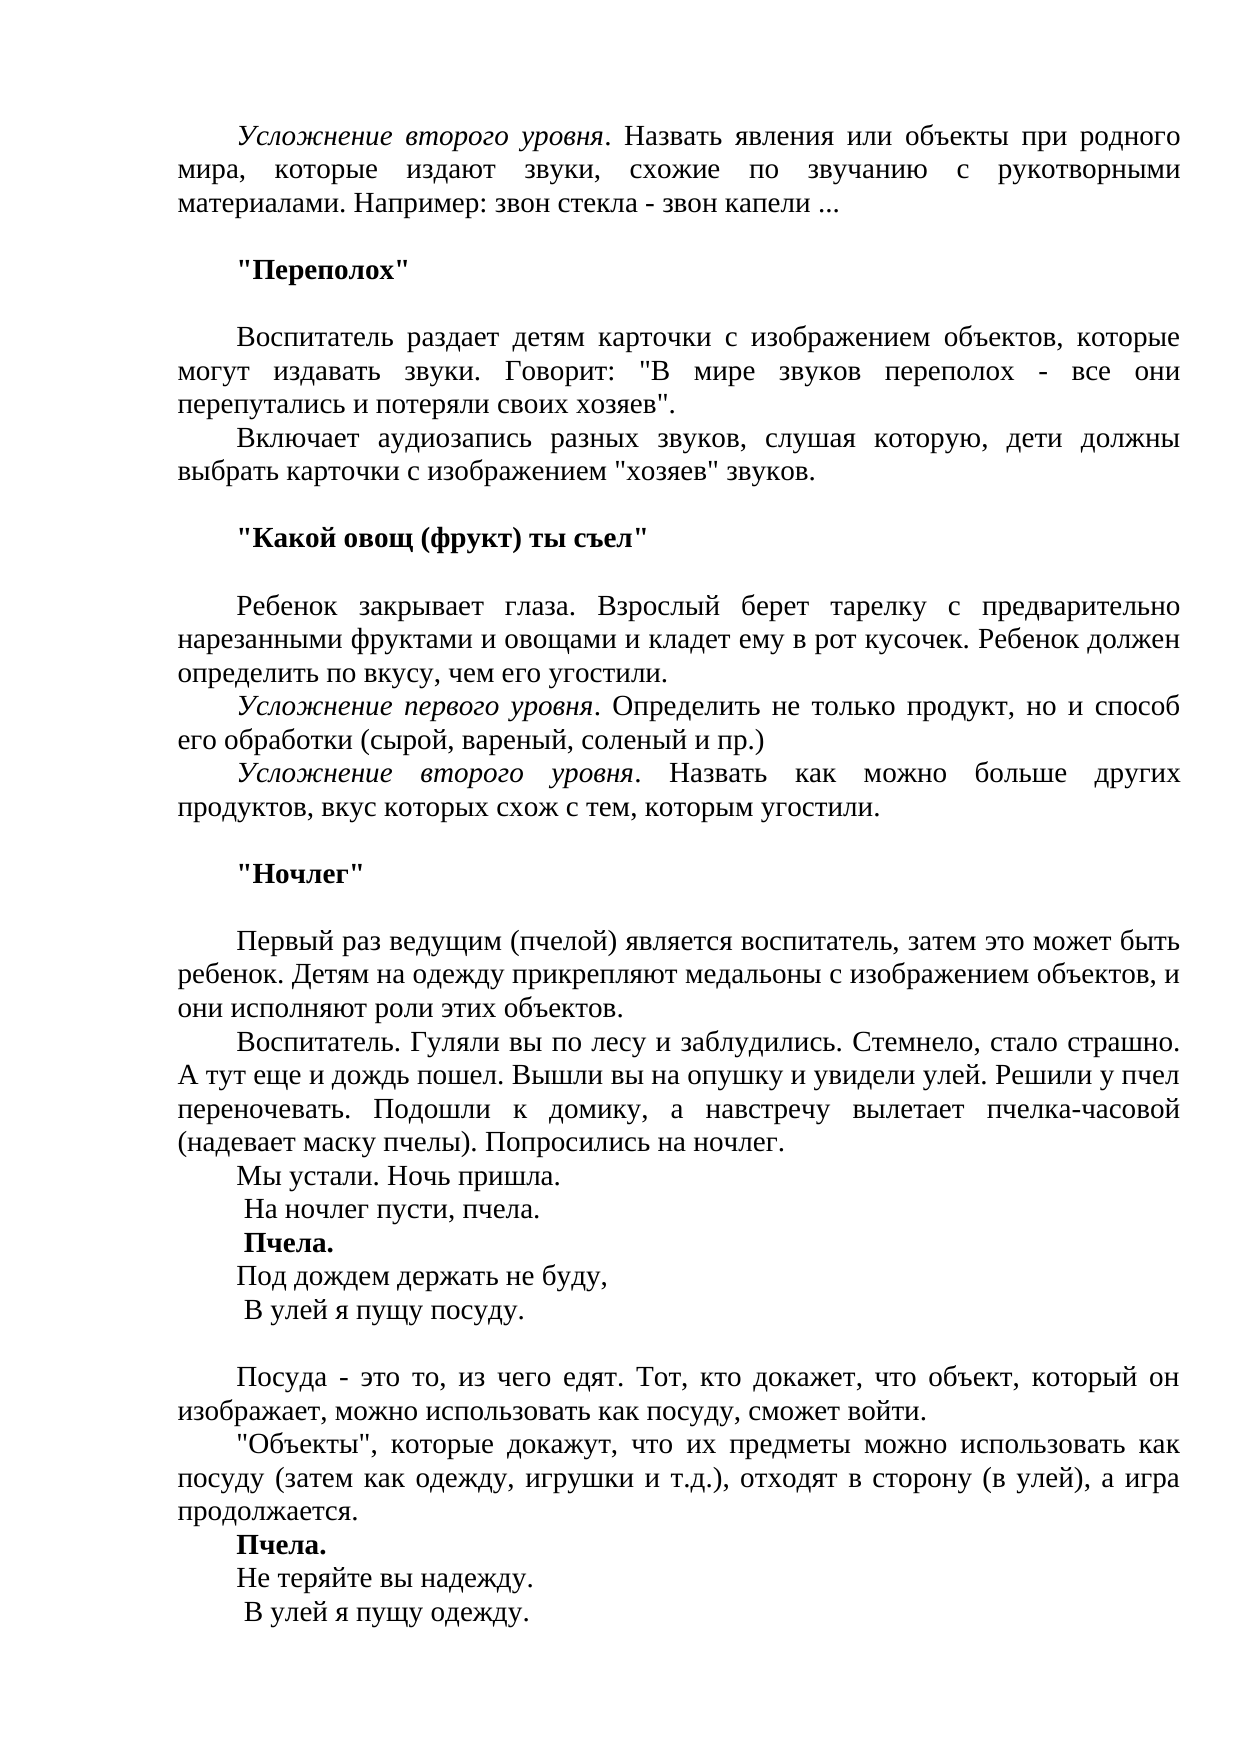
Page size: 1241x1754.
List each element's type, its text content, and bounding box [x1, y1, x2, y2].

text "Переполох" [177, 252, 1181, 286]
text Не теряйте вы надежду. [177, 1560, 1181, 1594]
text Воспитатель. Гуляли вы по лесу и заблудились. Стемнело, стало страшно. А тут еще и дождь пошел. Вышли вы на опушку и увидели улей. Решили у пчел переночевать. Подошли к домику, а навстречу вылетает пчелка-часовой (надевает маску пчелы). Попросились на ночлег. [177, 1024, 1181, 1158]
text Усложнение первого уровня. Определить не только продукт, но и способ его обработки (сырой, вареный, соленый и пр.) [177, 688, 1181, 755]
text В улей я пущу посуду. [177, 1292, 1181, 1326]
text На ночлег пусти, пчела. [177, 1191, 1181, 1225]
text Мы устали. Ночь пришла. [177, 1158, 1181, 1191]
text В улей я пущу одежду. [177, 1594, 1181, 1627]
text "Объекты", которые докажут, что их предметы можно использовать как посуду (затем как одежду, игрушки и т.д.), отходят в сторону (в улей), а игра продолжается. [177, 1426, 1181, 1527]
text Ребенок закрывает глаза. Взрослый берет тарелку с предварительно нарезанными фруктами и овощами и кладет ему в рот кусочек. Ребенок должен определить по вкусу, чем его угостили. [177, 588, 1181, 688]
text Под дождем держать не буду, [177, 1258, 1181, 1292]
text Воспитатель раздает детям карточки с изображением объектов, которые могут издавать звуки. Говорит: "В мире звуков переполох - все они перепутались и потеряли своих хозяев". [177, 319, 1181, 420]
text Пчела. [177, 1225, 1181, 1258]
text "Ночлег" [177, 856, 1181, 889]
text Включает аудиозапись разных звуков, слушая которую, дети должны выбрать карточки с изображением "хозяев" звуков. [177, 420, 1181, 487]
text Пчела. [177, 1527, 1181, 1560]
text Усложнение второго уровня. Назвать явления или объекты при родного мира, которые издают звуки, схожие по звучанию с рукотворными материалами. Например: звон стекла - звон капели ... [177, 118, 1181, 219]
text Посуда - это то, из чего едят. Тот, кто докажет, что объект, который он изображает, можно использовать как посуду, сможет войти. [177, 1359, 1181, 1426]
text Усложнение второго уровня. Назвать как можно больше других продуктов, вкус которых схож с тем, которым угостили. [177, 755, 1181, 822]
text Первый раз ведущим (пчелой) является воспитатель, затем это может быть ребенок. Детям на одежду прикрепляют медальоны с изображением объектов, и они исполняют роли этих объектов. [177, 923, 1181, 1024]
text "Какой овощ (фрукт) ты съел" [177, 521, 1181, 554]
